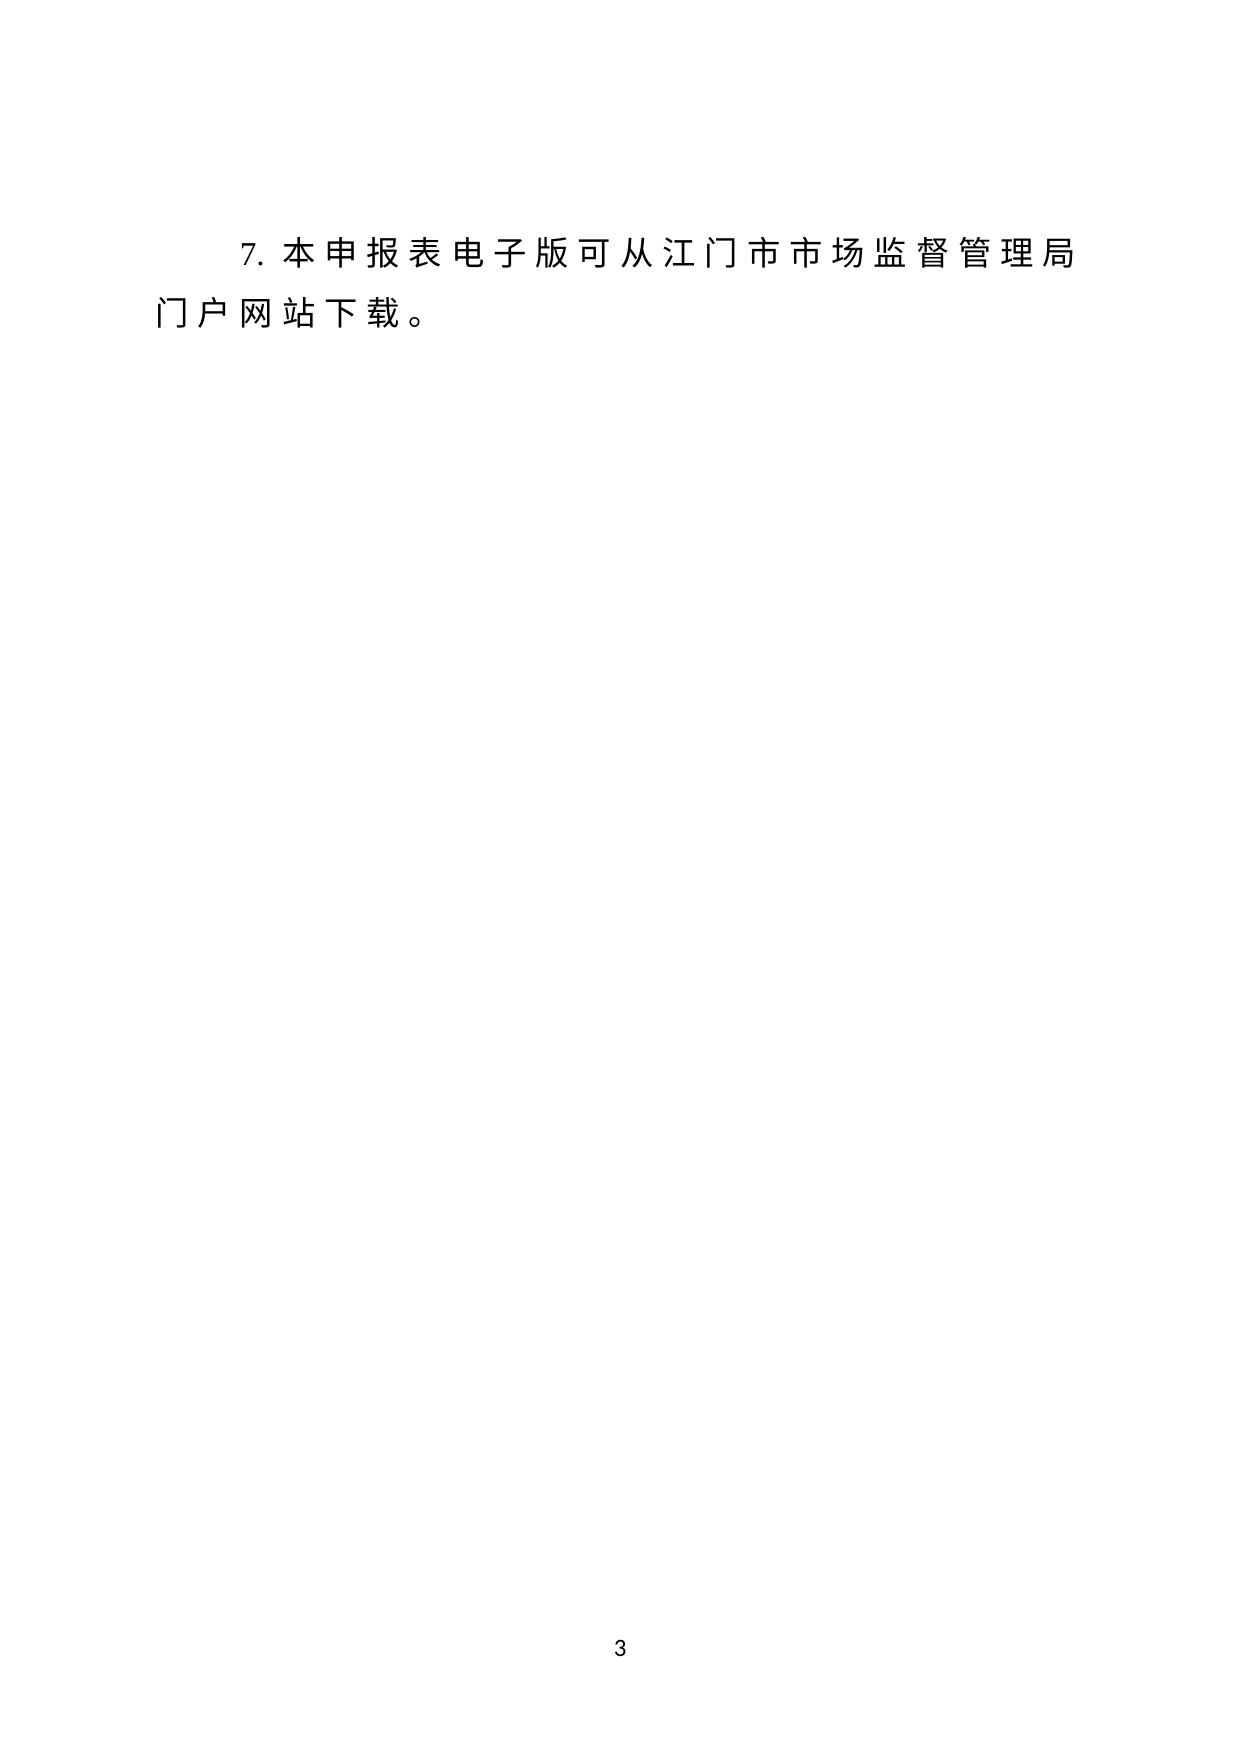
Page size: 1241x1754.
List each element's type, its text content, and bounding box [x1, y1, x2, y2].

text 7.本申报表电子版可从江门市市场监督管理局门户网站下载。 [155, 221, 1085, 341]
